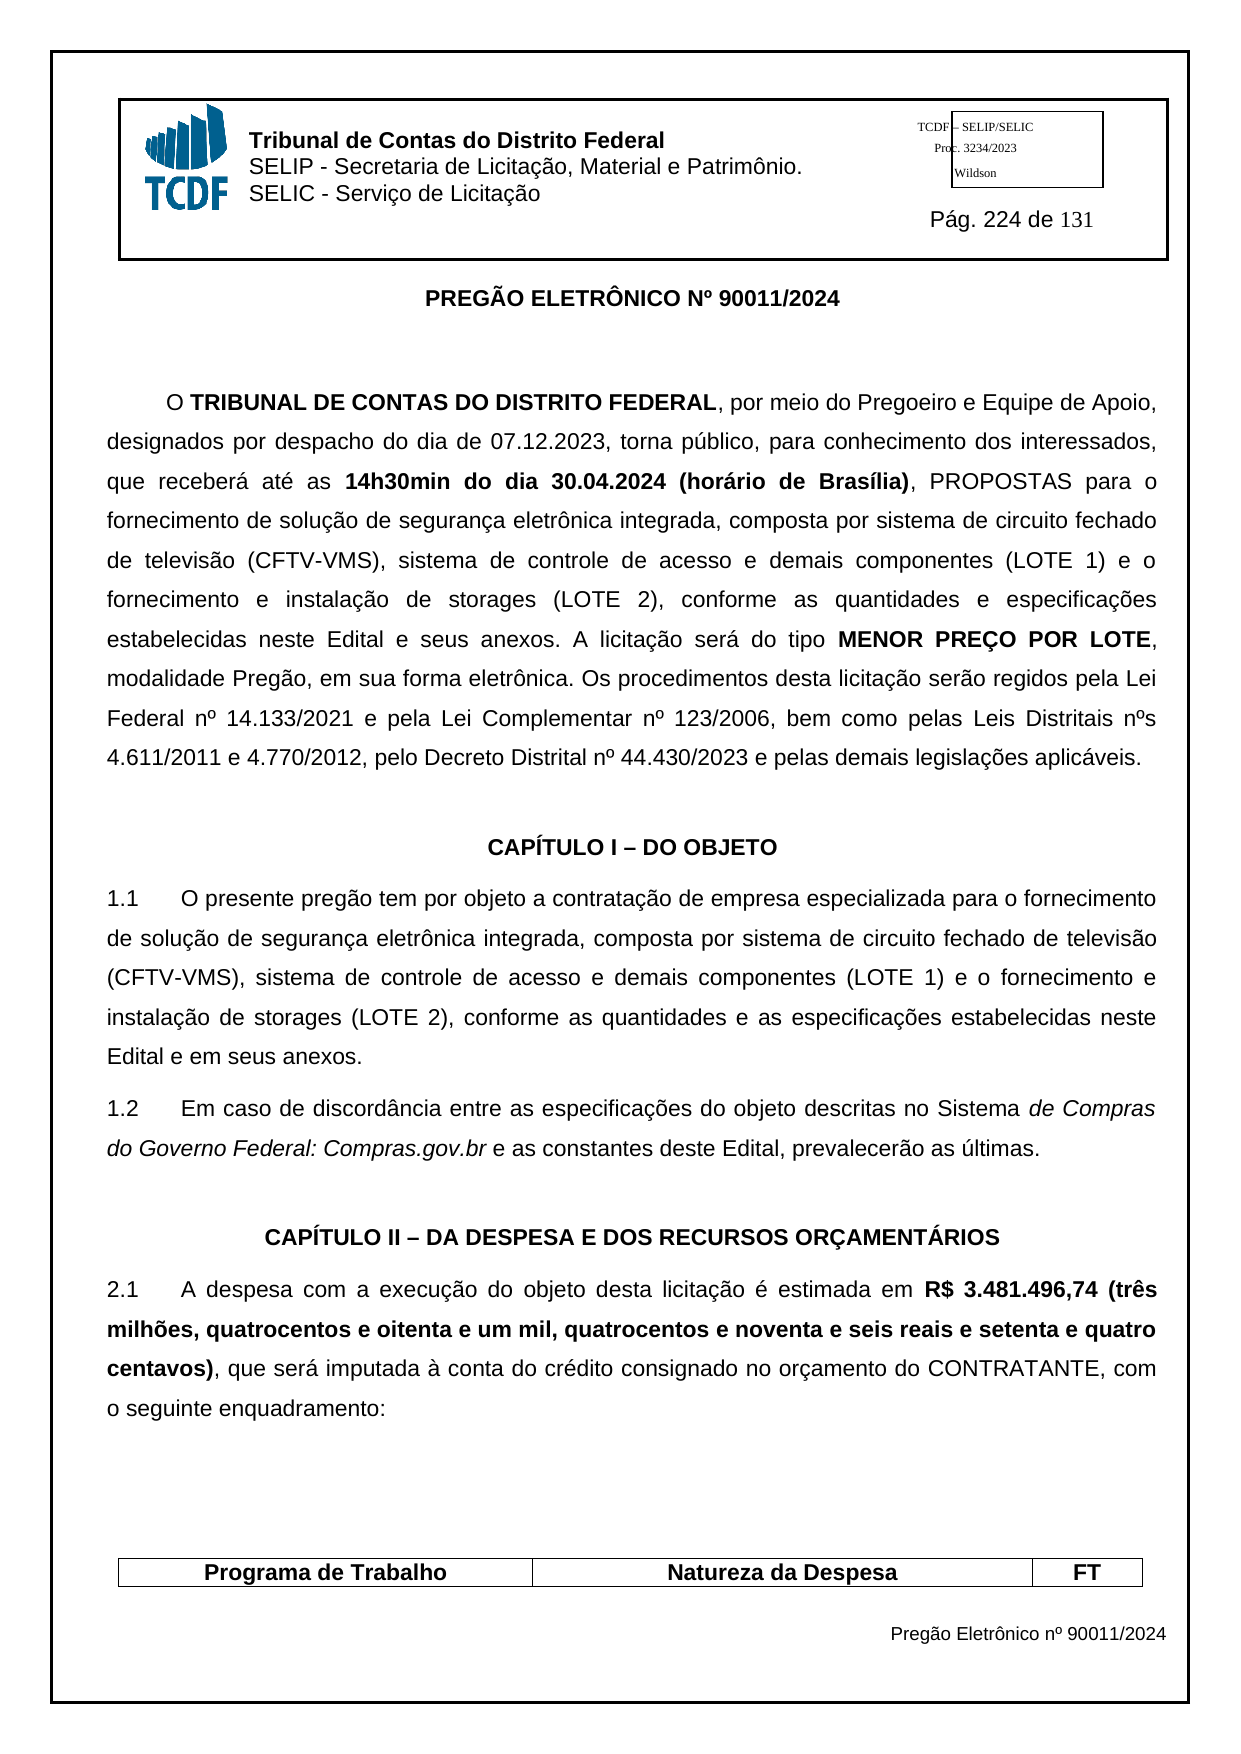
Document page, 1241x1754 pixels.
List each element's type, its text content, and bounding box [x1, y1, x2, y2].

text 1.1 O presente pregão tem por objeto a contratação de empresa especializada para o fornecimento de solução de segurança eletrônica integrada, composta por sistema de circuito fechado de televisão (CFTV-VMS), sistema de controle de acesso e demais componentes (LOTE 1) e o fornecimento e instalação de storages (LOTE 2), conforme as quantidades e as especificações estabelecidas neste Edital e em seus anexos. [107, 885, 1158, 1070]
table_header Programa de Trabalho [119, 1559, 532, 1586]
picture [130, 101, 242, 212]
table_header Natureza da Despesa [533, 1559, 1032, 1586]
text 2.1 A despesa com a execução do objeto desta licitação é estimada em R$ 3.481.496,74 (três milhões, quatrocentos e oitenta e um mil, quatrocentos e noventa e seis reais e setenta e quatro centavos), que será imputada à conta do crédito consignado no orçamento do CONTRATANTE, com o seguinte enquadramento: [107, 1276, 1158, 1421]
text CAPÍTULO I – DO OBJETO [107, 833, 1158, 860]
text 1.2 Em caso de discordância entre as especificações do objeto descritas no Sistema de Compras do Governo Federal: Compras.gov.br e as constantes deste Edital, prevalecerão as últimas. [107, 1095, 1158, 1161]
text O TRIBUNAL DE CONTAS DO DISTRITO FEDERAL, por meio do Pregoeiro e Equipe de Apoio, designados por despacho do dia de 07.12.2023, torna público, para conhecimento dos interessados, que receberá até as 14h30min do dia 30.04.2024 (horário de Brasília), PROPOSTAS para o fornecimento de solução de segurança eletrônica integrada, composta por sistema de circuito fechado de televisão (CFTV-VMS), sistema de controle de acesso e demais componentes (LOTE 1) e o fornecimento e instalação de storages (LOTE 2), conforme as quantidades e especificações estabelecidas neste Edital e seus anexos. A licitação será do tipo MENOR PREÇO POR LOTE, modalidade Pregão, em sua forma eletrônica. Os procedimentos desta licitação serão regidos pela Lei Federal nº 14.133/2021 e pela Lei Complementar nº 123/2006, bem como pelas Leis Distritais nºs 4.611/2011 e 4.770/2012, pelo Decreto Distrital nº 44.430/2023 e pelas demais legislações aplicáveis. [107, 389, 1158, 770]
text Capítulo Ii – DA despesa e dos recursos orçamentários [107, 1224, 1158, 1251]
table_header FT [1033, 1559, 1142, 1586]
text PREGÃO ELETRÔNICO Nº 90011/2024 [107, 285, 1158, 311]
